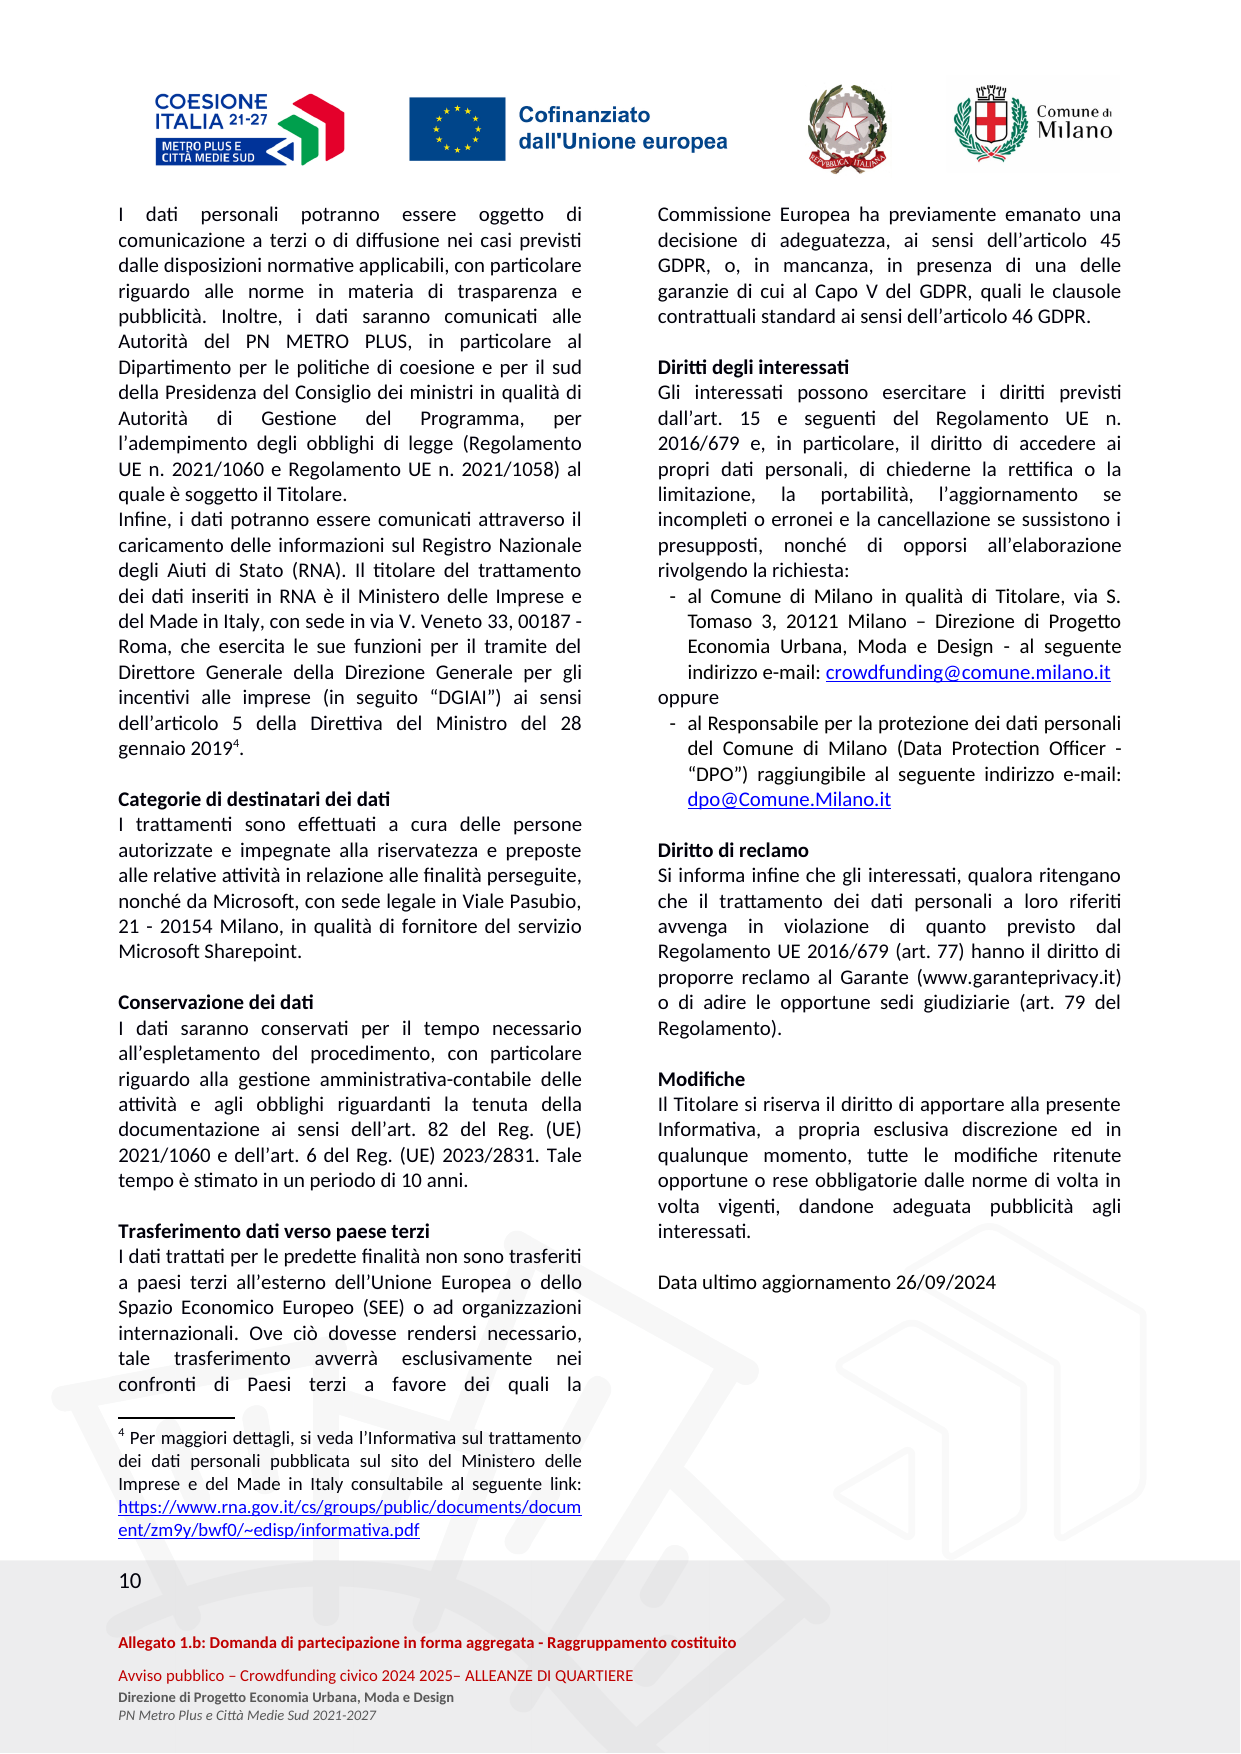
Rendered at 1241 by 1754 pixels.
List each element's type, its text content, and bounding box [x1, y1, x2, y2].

list al Comune di Milano in qualità di Titolare, via S. Tomaso 3, 20121 Milano – Direzione di Progetto Economia Urbana, Moda e Design - al seguente indirizzo e-mail: crowdfunding@comune.milano.it [669, 583, 1122, 684]
text Gli interessati possono esercitare i diritti previsti dall’art. 15 e seguenti del Regolamento UE n. 2016/679 e, in particolare, il diritto di accedere ai propri dati personali, di chiederne la rettifica o la limitazione, la portabilità, l’aggiornamento se incompleti o erronei e la cancellazione se sussistono i presupposti, nonché di opporsi all’elaborazione rivolgendo la richiesta: [658, 379, 1122, 583]
text Infine, i dati potranno essere comunicati attraverso il caricamento delle informazioni sul Registro Nazionale degli Aiuti di Stato (RNA). Il titolare del trattamento dei dati inseriti in RNA è il Ministero delle Imprese e del Made in Italy, con sede in via V. Veneto 33, 00187 - Roma, che esercita le sue funzioni per il tramite del Direttore Generale della Direzione Generale per gli incentivi alle imprese (in seguito “DGIAI”) ai sensi dell’articolo 5 della Direttiva del Ministro del 28 gennaio 2019. [118, 507, 583, 761]
text I dati personali potranno essere oggetto di comunicazione a terzi o di diffusione nei casi previsti dalle disposizioni normative applicabili, con particolare riguardo alle norme in materia di trasparenza e pubblicità. Inoltre, i dati saranno comunicati alle Autorità del PN METRO PLUS, in particolare al Dipartimento per le politiche di coesione e per il sud della Presidenza del Consiglio dei ministri in qualità di Autorità di Gestione del Programma, per l’adempimento degli obblighi di legge (Regolamento UE n. 2021/1060 e Regolamento UE n. 2021/1058) al quale è soggetto il Titolare. [118, 202, 583, 507]
text Si informa infine che gli interessati, qualora ritengano che il trattamento dei dati personali a loro riferiti avvenga in violazione di quanto previsto dal Regolamento UE 2016/679 (art. 77) hanno il diritto di proporre reclamo al Garante (www.garanteprivacy.it) o di adire le opportune sedi giudiziarie (art. 79 del Regolamento). [658, 862, 1122, 1040]
text Conservazione dei dati [118, 989, 583, 1015]
picture [118, 73, 1123, 182]
text Il Titolare si riserva il diritto di apportare alla presente Informativa, a propria esclusiva discrezione ed in qualunque momento, tutte le modifiche ritenute opportune o rese obbligatorie dalle norme di volta in volta vigenti, dandone adeguata pubblicità agli interessati. [658, 1091, 1122, 1244]
text Categorie di destinatari dei dati [118, 786, 583, 812]
text Trasferimento dati verso paese terzi [118, 1218, 583, 1244]
text I dati saranno conservati per il tempo necessario all’espletamento del procedimento, con particolare riguardo alla gestione amministrativa-contabile delle attività e agli obblighi riguardanti la tenuta della documentazione ai sensi dell’art. 82 del Reg. (UE) 2021/1060 e dell’art. 6 del Reg. (UE) 2023/2831. Tale tempo è stimato in un periodo di 10 anni. [118, 1015, 583, 1193]
text I dati trattati per le predette finalità non sono trasferiti a paesi terzi all’esterno dell’Unione Europea o dello Spazio Economico Europeo (SEE) o ad organizzazioni internazionali. Ove ciò dovesse rendersi necessario, tale trasferimento avverrà esclusivamente nei confronti di Paesi terzi a favore dei quali la Commissione Europea ha previamente emanato una decisione di adeguatezza, ai sensi dell’articolo 45 GDPR, o, in mancanza, in presenza di una delle garanzie di cui al Capo V del GDPR, quali le clausole contrattuali standard ai sensi dell’articolo 46 GDPR. [658, 202, 1122, 329]
text Modifiche [658, 1066, 1122, 1091]
list al Responsabile per la protezione dei dati personali del Comune di Milano (Data Protection Officer - “DPO”) raggiungibile al seguente indirizzo e-mail: dpo@Comune.Milano.it [669, 710, 1122, 812]
picture [0, 1125, 1241, 1753]
text I dati trattati per le predette finalità non sono trasferiti a paesi terzi all’esterno dell’Unione Europea o dello Spazio Economico Europeo (SEE) o ad organizzazioni internazionali. Ove ciò dovesse rendersi necessario, tale trasferimento avverrà esclusivamente nei confronti di Paesi terzi a favore dei quali la Commissione Europea ha previamente emanato una decisione di adeguatezza, ai sensi dell’articolo 45 GDPR, o, in mancanza, in presenza di una delle garanzie di cui al Capo V del GDPR, quali le clausole contrattuali standard ai sensi dell’articolo 46 GDPR. [118, 1244, 583, 1396]
text Data ultimo aggiornamento 26/09/2024 [658, 1269, 1137, 1294]
text I trattamenti sono effettuati a cura delle persone autorizzate e impegnate alla riservatezza e preposte alle relative attività in relazione alle finalità perseguite, nonché da Microsoft, con sede legale in Viale Pasubio, 21 - 20154 Milano, in qualità di fornitore del servizio Microsoft Sharepoint. [118, 812, 583, 964]
text Diritti degli interessati [658, 354, 1122, 379]
text oppure [658, 684, 1122, 710]
text Diritto di reclamo [658, 837, 1122, 862]
